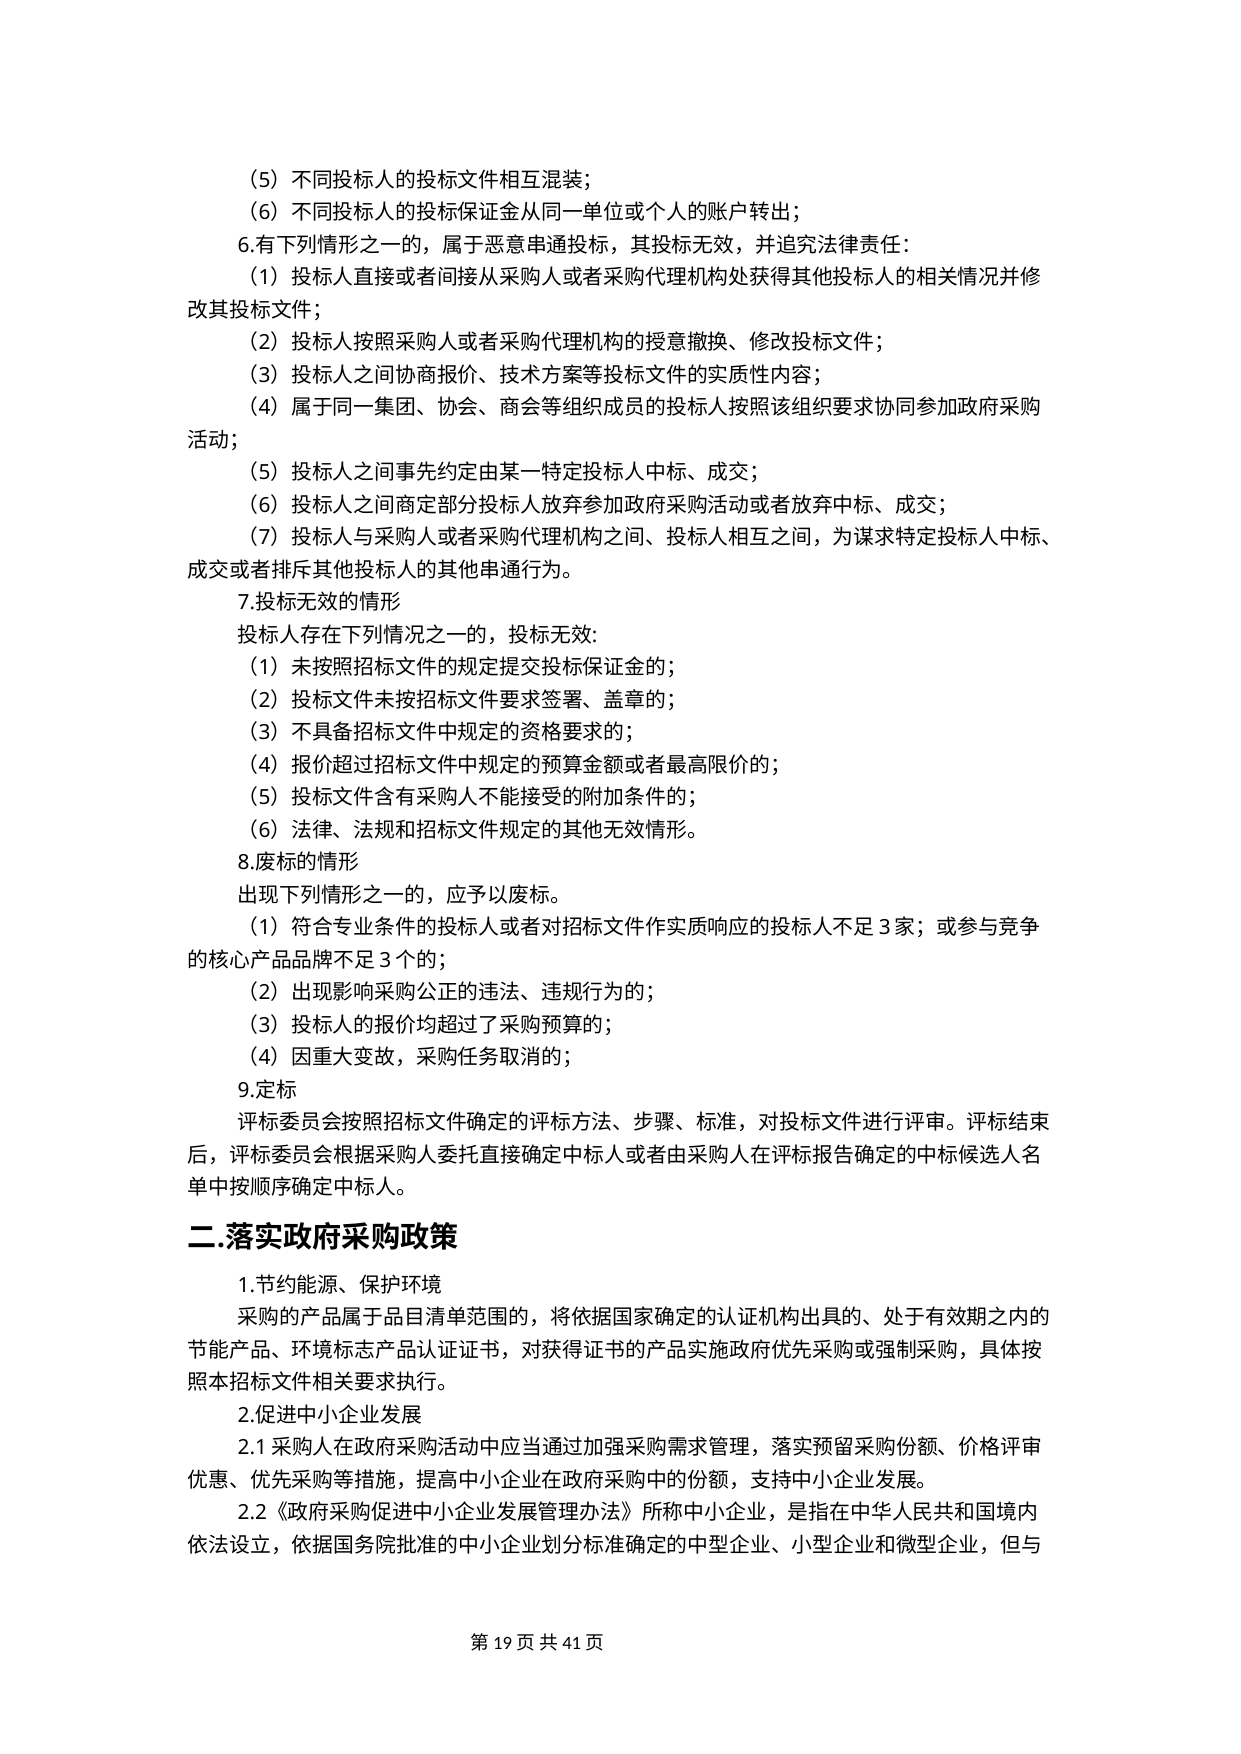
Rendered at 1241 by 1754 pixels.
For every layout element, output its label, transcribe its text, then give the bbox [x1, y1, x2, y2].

text 评标委员会按照招标文件确定的评标方法、步骤、标准，对投标文件进行评审。评标结束后，评标委员会根据采购人委托直接确定中标人或者由采购人在评标报告确定的中标候选人名单中按顺序确定中标人。 [187, 1104, 1053, 1202]
text （1）投标人直接或者间接从采购人或者采购代理机构处获得其他投标人的相关情况并修改其投标文件； [187, 259, 1053, 324]
text （5）不同投标人的投标文件相互混装； [187, 162, 1053, 194]
text （4）因重大变故，采购任务取消的； [187, 1039, 1053, 1072]
text （1）符合专业条件的投标人或者对招标文件作实质响应的投标人不足3家；或参与竞争的核心产品品牌不足3个的； [187, 909, 1053, 974]
text （4）报价超过招标文件中规定的预算金额或者最高限价的； [187, 747, 1053, 779]
text 9.定标 [187, 1072, 1053, 1104]
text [187, 1494, 1053, 1559]
text 采购的产品属于品目清单范围的，将依据国家确定的认证机构出具的、处于有效期之内的节能产品、环境标志产品认证证书，对获得证书的产品实施政府优先采购或强制采购，具体按照本招标文件相关要求执行。 [187, 1299, 1053, 1397]
text （6）投标人之间商定部分投标人放弃参加政府采购活动或者放弃中标、成交； [187, 487, 1053, 519]
text 1.节约能源、保护环境 [187, 1267, 1053, 1299]
text （2）投标文件未按招标文件要求签署、盖章的； [187, 682, 1053, 714]
text 7.投标无效的情形 [187, 584, 1053, 617]
text （5）投标人之间事先约定由某一特定投标人中标、成交； [187, 454, 1053, 487]
text （1）未按照招标文件的规定提交投标保证金的； [187, 649, 1053, 682]
text （7）投标人与采购人或者采购代理机构之间、投标人相互之间，为谋求特定投标人中标、成交或者排斥其他投标人的其他串通行为。 [187, 519, 1053, 584]
text （5）投标文件含有采购人不能接受的附加条件的； [187, 779, 1053, 812]
text 2.促进中小企业发展 [187, 1397, 1053, 1429]
text 8.废标的情形 [187, 844, 1053, 877]
text （2）出现影响采购公正的违法、违规行为的； [187, 974, 1053, 1007]
text 2.1采购人在政府采购活动中应当通过加强采购需求管理，落实预留采购份额、价格评审优惠、优先采购等措施，提高中小企业在政府采购中的份额，支持中小企业发展。 [187, 1429, 1053, 1494]
text （6）不同投标人的投标保证金从同一单位或个人的账户转出； [187, 194, 1053, 227]
text （3）投标人的报价均超过了采购预算的； [187, 1007, 1053, 1039]
text （3）投标人之间协商报价、技术方案等投标文件的实质性内容； [187, 357, 1053, 389]
text （6）法律、法规和招标文件规定的其他无效情形。 [187, 812, 1053, 844]
text 投标人存在下列情况之一的，投标无效: [187, 617, 1053, 649]
text （3）不具备招标文件中规定的资格要求的； [187, 714, 1053, 747]
text 6.有下列情形之一的，属于恶意串通投标，其投标无效，并追究法律责任： [187, 227, 1053, 259]
text 出现下列情形之一的，应予以废标。 [187, 877, 1053, 909]
text （4）属于同一集团、协会、商会等组织成员的投标人按照该组织要求协同参加政府采购活动； [187, 389, 1053, 454]
text 二.落实政府采购政策 [187, 1202, 1053, 1267]
text （2）投标人按照采购人或者采购代理机构的授意撤换、修改投标文件； [187, 324, 1053, 357]
